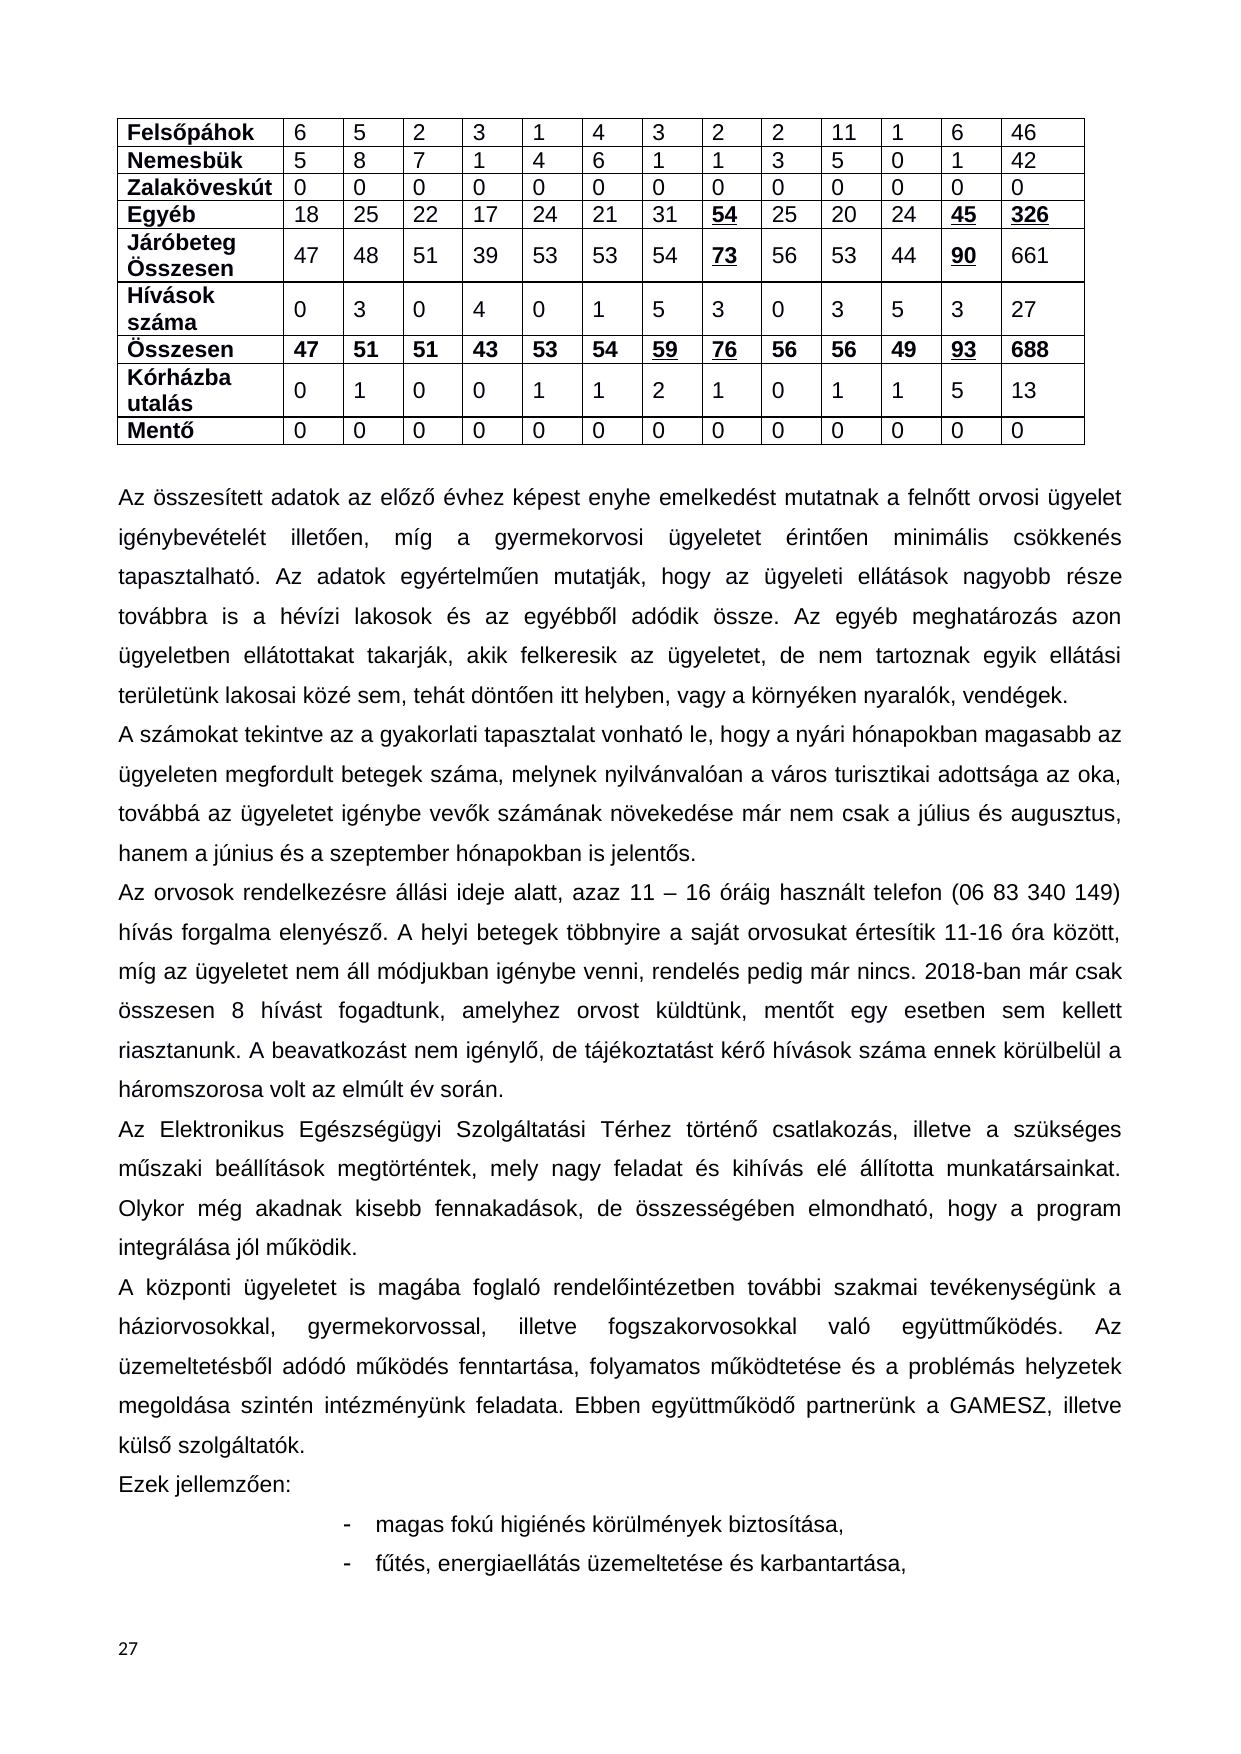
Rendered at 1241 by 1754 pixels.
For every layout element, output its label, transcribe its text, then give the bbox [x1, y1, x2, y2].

table_cell 2 [762, 119, 821, 146]
table_cell 3 [643, 119, 702, 146]
table_cell 1 [822, 364, 881, 416]
list magas fokú higiénés körülmények biztosítása, [343, 1511, 1122, 1537]
table_cell 1 [583, 283, 642, 335]
table_cell 0 [523, 418, 582, 444]
table_cell 0 [762, 418, 821, 444]
table_cell 2 [404, 119, 462, 146]
table_cell 0 [1002, 174, 1084, 200]
table_cell 1 [523, 119, 582, 146]
table_cell Felsőpáhok [118, 119, 283, 146]
table_cell 5 [822, 147, 881, 173]
table_cell 11 [822, 119, 881, 146]
table_cell 0 [344, 418, 403, 444]
table_cell 0 [463, 174, 522, 200]
table_cell 59 [643, 336, 702, 363]
table_cell Mentő [118, 418, 283, 444]
table_cell 0 [583, 418, 642, 444]
table_cell 18 [284, 201, 343, 228]
table_cell 3 [463, 119, 522, 146]
table_cell 688 [1002, 336, 1084, 363]
text Az Elektronikus Egészségügyi Szolgáltatási Térhez történő csatlakozás, illetve a szükséges műszaki beállítások megtörténtek, mely nagy feladat és kihívás elé állította munkatársainkat. Olykor még akadnak kisebb fennakadások, de összességében elmondható, hogy a program integrálása jól működik. [118, 1116, 1122, 1261]
table_cell 25 [762, 201, 821, 228]
table_cell Nemesbük [118, 147, 283, 173]
table_cell 0 [703, 174, 761, 200]
table_cell 6 [583, 147, 642, 173]
table_cell 17 [463, 201, 522, 228]
table_cell 0 [882, 147, 941, 173]
table_cell 0 [762, 364, 821, 416]
table_cell 24 [882, 201, 941, 228]
table_cell 51 [344, 336, 403, 363]
table_cell 51 [404, 336, 462, 363]
table_cell 1 [463, 147, 522, 173]
table_cell 0 [643, 418, 702, 444]
table_cell 53 [822, 229, 881, 281]
table_cell 49 [882, 336, 941, 363]
table_cell 22 [404, 201, 462, 228]
table_cell 1 [583, 364, 642, 416]
table_cell 5 [882, 283, 941, 335]
text A számokat tekintve az a gyakorlati tapasztalat vonható le, hogy a nyári hónapokban magasabb az ügyeleten megfordult betegek száma, melynek nyilvánvalóan a város turisztikai adottsága az oka, továbbá az ügyeletet igénybe vevők számának növekedése már nem csak a július és augusztus, hanem a június és a szeptember hónapokban is jelentős. [118, 721, 1122, 866]
table_cell 6 [284, 119, 343, 146]
table_cell 0 [942, 418, 1001, 444]
table_cell 661 [1002, 229, 1084, 281]
table_cell 2 [643, 364, 702, 416]
table_cell 0 [284, 364, 343, 416]
table_cell 45 [942, 201, 1001, 228]
table_cell 0 [404, 174, 462, 200]
table_cell 0 [284, 283, 343, 335]
table_cell 90 [942, 229, 1001, 281]
table_cell 0 [882, 174, 941, 200]
table_cell 0 [762, 174, 821, 200]
table_cell 1 [703, 147, 761, 173]
table_cell 1 [882, 364, 941, 416]
table_cell 0 [404, 283, 462, 335]
text Az összesített adatok az előző évhez képest enyhe emelkedést mutatnak a felnőtt orvosi ügyelet igénybevételét illetően, míg a gyermekorvosi ügyeletet érintően minimális csökkenés tapasztalható. Az adatok egyértelműen mutatják, hogy az ügyeleti ellátások nagyobb része továbbra is a hévízi lakosok és az egyébből adódik össze. Az egyéb meghatározás azon ügyeletben ellátottakat takarják, akik felkeresik az ügyeletet, de nem tartoznak egyik ellátási területünk lakosai közé sem, tehát döntően itt helyben, vagy a környéken nyaralók, vendégek. [118, 484, 1122, 708]
table_cell 53 [583, 229, 642, 281]
table_cell 20 [822, 201, 881, 228]
table_cell 56 [762, 336, 821, 363]
table_cell Összesen [118, 336, 283, 363]
table_cell 5 [284, 147, 343, 173]
table_cell 0 [643, 174, 702, 200]
table_cell 47 [284, 336, 343, 363]
text Az orvosok rendelkezésre állási ideje alatt, azaz 11 – 16 óráig használt telefon (06 83 340 149) hívás forgalma elenyésző. A helyi betegek többnyire a saját orvosukat értesítik 11-16 óra között, míg az ügyeletet nem áll módjukban igénybe venni, rendelés pedig már nincs. 2018-ban már csak összesen 8 hívást fogadtunk, amelyhez orvost küldtünk, mentőt egy esetben sem kellett riasztanunk. A beavatkozást nem igénylő, de tájékoztatást kérő hívások száma ennek körülbelül a háromszorosa volt az elmúlt év során. [118, 879, 1122, 1103]
table_cell 0 [284, 174, 343, 200]
table_cell Járóbeteg Összesen [118, 229, 283, 281]
table_cell 2 [703, 119, 761, 146]
table_cell 326 [1002, 201, 1084, 228]
table_cell 6 [942, 119, 1001, 146]
table_cell 47 [284, 229, 343, 281]
table_cell 3 [822, 283, 881, 335]
text Ezek jellemzően: [118, 1471, 1122, 1498]
table_cell 0 [344, 174, 403, 200]
table_cell 42 [1002, 147, 1084, 173]
table_cell 46 [1002, 119, 1084, 146]
table_cell 4 [523, 147, 582, 173]
table_cell Zalaköveskút [118, 174, 283, 200]
table_cell 51 [404, 229, 462, 281]
table_cell 0 [822, 174, 881, 200]
table_cell 56 [762, 229, 821, 281]
table_cell 25 [344, 201, 403, 228]
table_cell 3 [942, 283, 1001, 335]
table_cell 0 [1002, 418, 1084, 444]
table_cell 5 [344, 119, 403, 146]
table_cell 13 [1002, 364, 1084, 416]
table_cell 24 [523, 201, 582, 228]
table_cell 1 [703, 364, 761, 416]
table_cell 54 [583, 336, 642, 363]
table_cell 0 [284, 418, 343, 444]
table_cell 54 [643, 229, 702, 281]
table_cell 93 [942, 336, 1001, 363]
table_cell 53 [523, 229, 582, 281]
table_cell Egyéb [118, 201, 283, 228]
table_cell 0 [882, 418, 941, 444]
table_cell 5 [942, 364, 1001, 416]
table_cell 0 [583, 174, 642, 200]
table_cell 39 [463, 229, 522, 281]
table_cell 1 [643, 147, 702, 173]
table_cell Kórházba utalás [118, 364, 283, 416]
table_cell 3 [703, 283, 761, 335]
table_cell 1 [942, 147, 1001, 173]
table_cell 56 [822, 336, 881, 363]
table_cell 5 [643, 283, 702, 335]
table_cell Hívások száma [118, 283, 283, 335]
table_cell 43 [463, 336, 522, 363]
table_cell 27 [1002, 283, 1084, 335]
list fűtés, energiaellátás üzemeltetése és karbantartása, [343, 1550, 1122, 1577]
table_cell 0 [463, 418, 522, 444]
table_cell 44 [882, 229, 941, 281]
table_cell 0 [703, 418, 761, 444]
table_cell 0 [942, 174, 1001, 200]
table_cell 0 [463, 364, 522, 416]
table_cell 73 [703, 229, 761, 281]
table_cell 4 [583, 119, 642, 146]
table_cell 0 [523, 283, 582, 335]
table_cell 3 [344, 283, 403, 335]
table_cell 76 [703, 336, 761, 363]
table_cell 7 [404, 147, 462, 173]
table_cell 0 [523, 174, 582, 200]
table_cell 54 [703, 201, 761, 228]
table_cell 4 [463, 283, 522, 335]
table_cell 8 [344, 147, 403, 173]
table_cell 3 [762, 147, 821, 173]
table_cell 31 [643, 201, 702, 228]
table_cell 21 [583, 201, 642, 228]
table_cell 1 [523, 364, 582, 416]
table_cell 0 [762, 283, 821, 335]
table_cell 53 [523, 336, 582, 363]
table_cell 0 [822, 418, 881, 444]
table_cell 0 [404, 364, 462, 416]
table_cell 48 [344, 229, 403, 281]
text A központi ügyeletet is magába foglaló rendelőintézetben további szakmai tevékenységünk a háziorvosokkal, gyermekorvossal, illetve fogszakorvosokkal való együttműködés. Az üzemeltetésből adódó működés fenntartása, folyamatos működtetése és a problémás helyzetek megoldása szintén intézményünk feladata. Ebben együttműködő partnerünk a GAMESZ, illetve külső szolgáltatók. [118, 1274, 1122, 1458]
table_cell 0 [404, 418, 462, 444]
table_cell 1 [882, 119, 941, 146]
table_cell 1 [344, 364, 403, 416]
